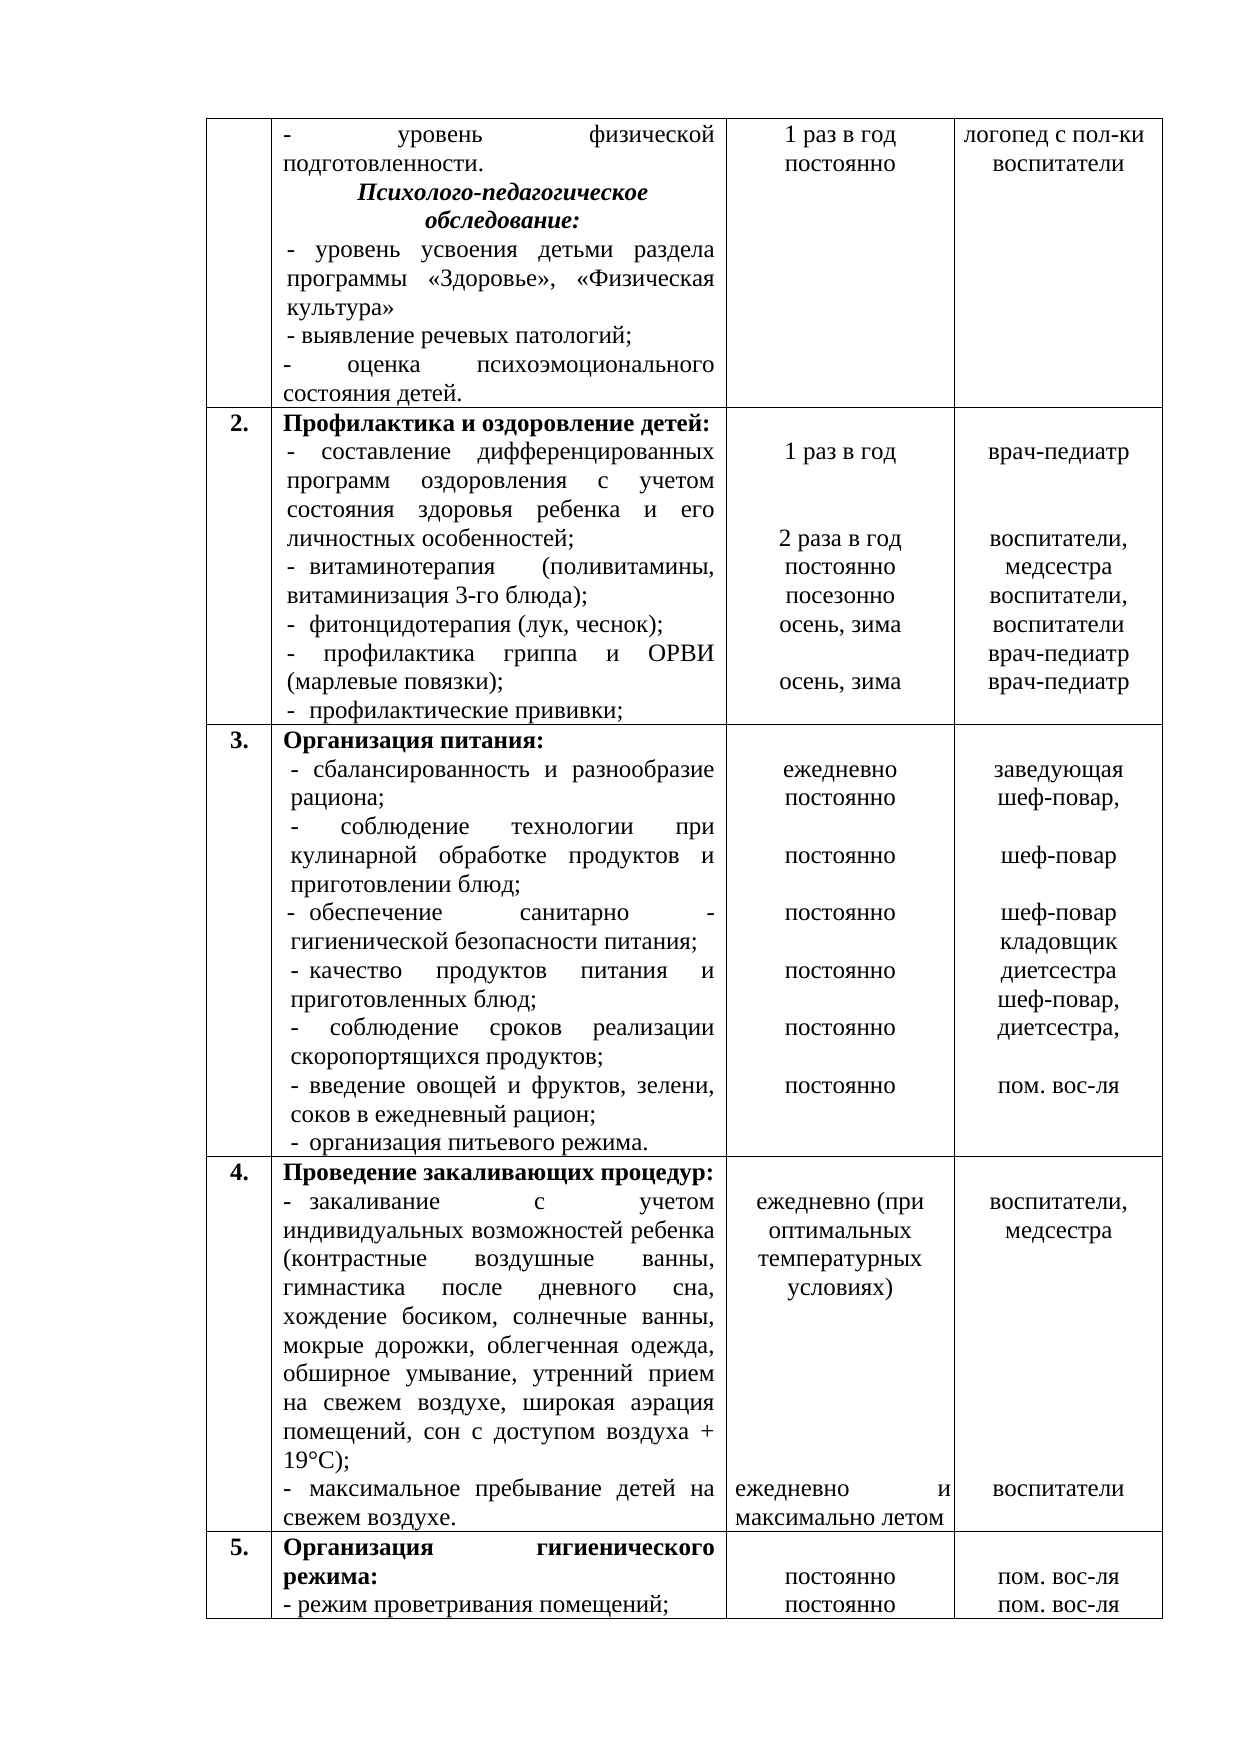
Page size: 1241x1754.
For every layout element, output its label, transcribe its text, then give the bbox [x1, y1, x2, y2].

table_cell воспитатели, медсестра воспитатели [955, 1157, 1162, 1531]
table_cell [955, 119, 1162, 407]
table_cell заведующая шеф-повар, шеф-повар шеф-повар кладовщик диетсестра шеф-повар, диетсестра, пом. вос-ля [955, 725, 1162, 1156]
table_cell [272, 1532, 726, 1618]
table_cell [727, 119, 954, 407]
table_cell ежедневно (при оптимальных температурных условиях) ежедневно и максимально летом [727, 1157, 954, 1531]
table_cell 3. [207, 725, 271, 1156]
table_cell 4. [207, 1157, 271, 1531]
table_cell 2. [207, 408, 271, 724]
table_cell 1 раз в год 2 раза в год постоянно посезонно осень, зима осень, зима [727, 408, 954, 724]
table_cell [727, 1532, 954, 1618]
table_cell Проведение закаливающих процедур: закаливание с учетом индивидуальных возможностей ребенка (контрастные воздушные ванны, гимнастика после дневного сна, хождение босиком, солнечные ванны, мокрые дорожки, облегченная одежда, обширное умывание, утренний прием на свежем воздухе, широкая аэрация помещений, сон с доступом воздуха + 19°С); максимальное пребывание детей на свежем воздухе. [272, 1157, 726, 1531]
table_cell Профилактика и оздоровление детей: - составление дифференцированных программ оздоровления с учетом состояния здоровья ребенка и его личностных особенностей; витаминотерапия (поливитамины, витаминизация 3-го блюда); фитонцидотерапия (лук, чеснок); - профилактика гриппа и ОРВИ (марлевые повязки); профилактические прививки; [272, 408, 726, 724]
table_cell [272, 119, 726, 407]
table_cell врач-педиатр воспитатели, медсестра воспитатели, воспитатели врач-педиатр врач-педиатр [955, 408, 1162, 724]
table_cell Организация питания: - сбалансированность и разнообразие рациона; - соблюдение технологии при кулинарной обработке продуктов и приготовлении блюд; обеспечение санитарно - гигиенической безопасности питания; качество продуктов питания и приготовленных блюд; - соблюдение сроков реализации скоропортящихся продуктов; введение овощей и фруктов, зелени, соков в ежедневный рацион; организация питьевого режима. [272, 725, 726, 1156]
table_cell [955, 1532, 1162, 1618]
table_cell ежедневно постоянно постоянно постоянно постоянно постоянно постоянно [727, 725, 954, 1156]
table_cell 1. [207, 119, 271, 407]
table_cell 5. [207, 1532, 271, 1618]
